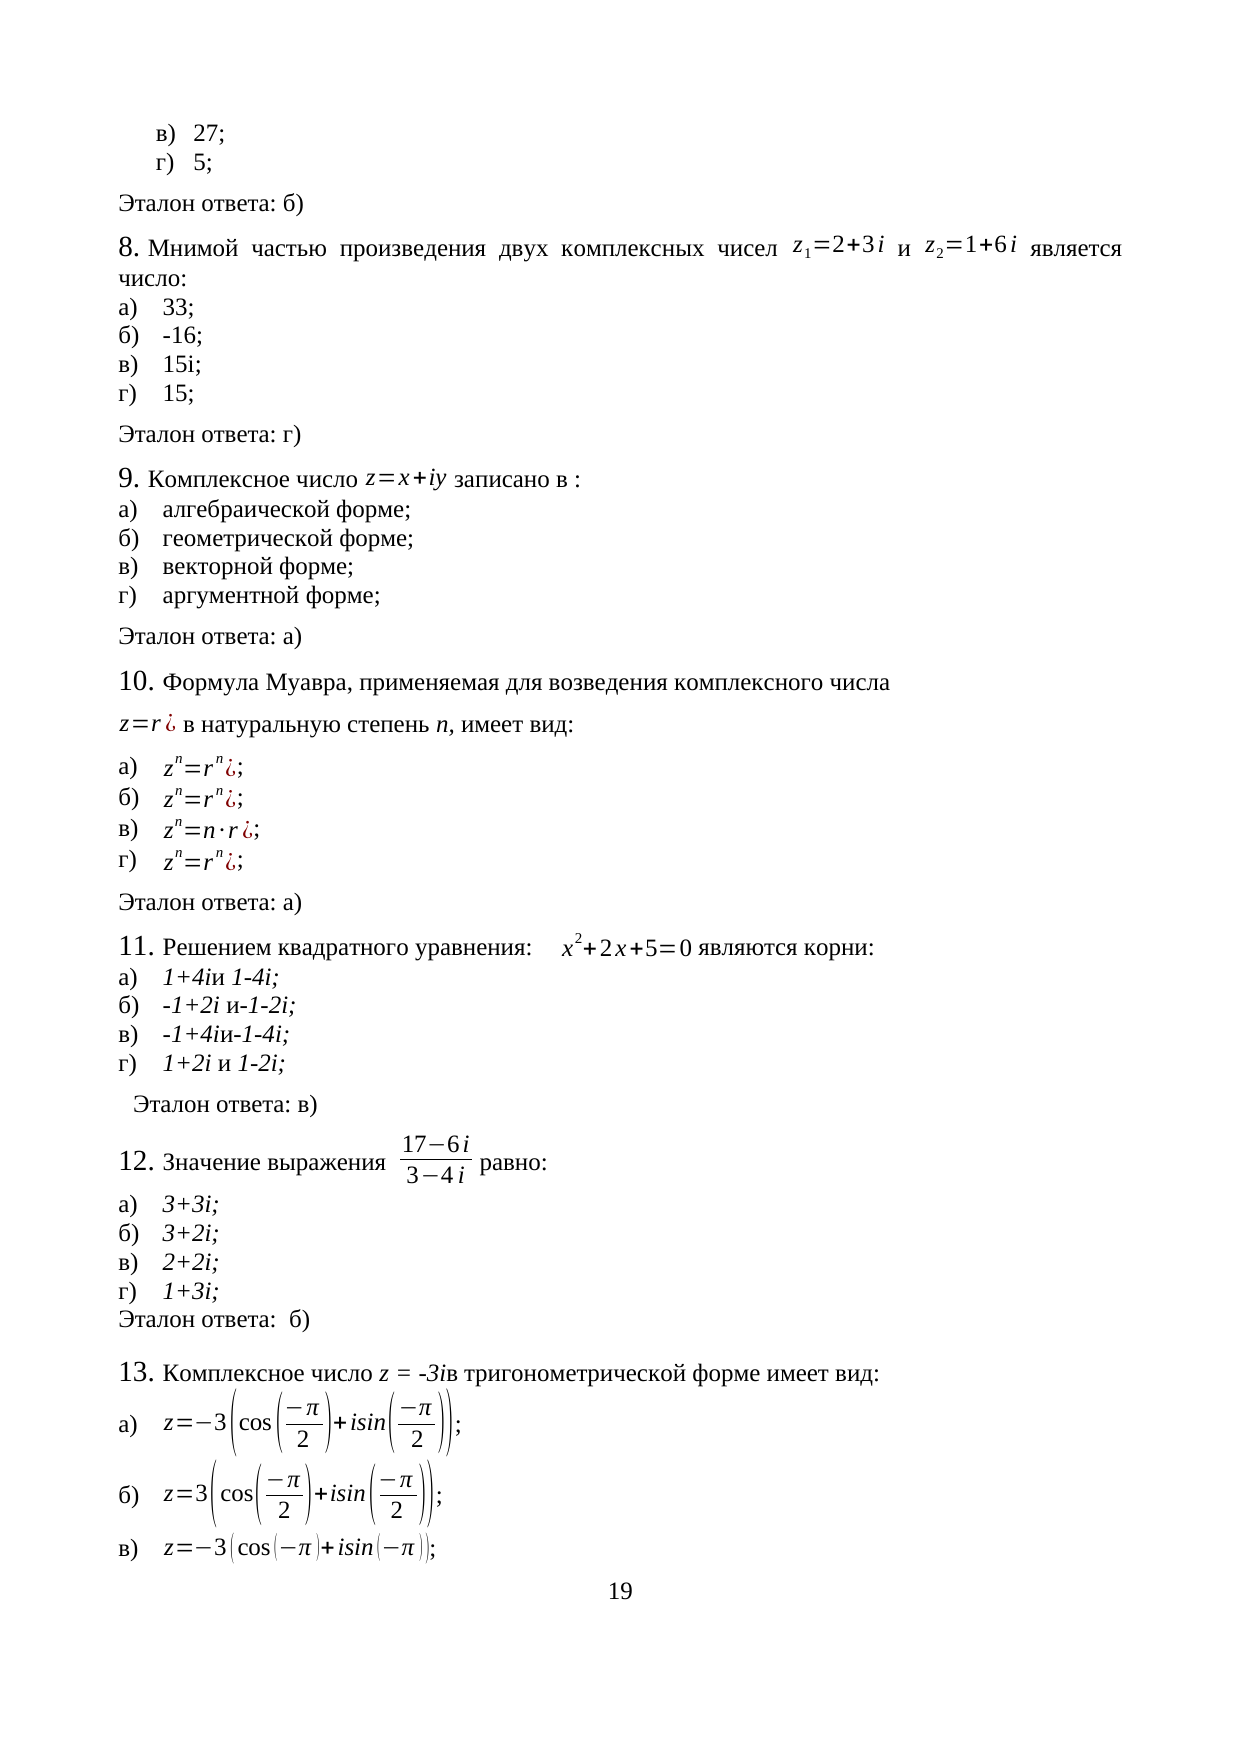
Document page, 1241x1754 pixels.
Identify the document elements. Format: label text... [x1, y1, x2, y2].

list Формула Муавра, применяемая для возведения комплексного числа [118, 663, 1122, 696]
list -1+4iи-1-4i; [118, 1019, 1122, 1048]
list 2+2i; [118, 1247, 1122, 1276]
list Решением квадратного уравнения: являются корни: [118, 928, 1122, 962]
list в натуральную степень n, имеет вид: [118, 709, 1122, 737]
list 1+3i; [118, 1276, 1122, 1304]
text Эталон ответа: б) [118, 1304, 1122, 1333]
list Значение выражения равно: [118, 1131, 1122, 1189]
list ; [118, 843, 1122, 874]
list 5; [156, 147, 1122, 176]
list Мнимой частью произведения двух комплексных чисел и является число: [118, 229, 1122, 292]
list Эталон ответа: г) [118, 419, 1122, 448]
list ; [118, 812, 1122, 843]
list Эталон ответа: б) [118, 188, 1122, 217]
list ; [118, 1459, 1122, 1531]
list ; [118, 750, 1122, 781]
list Эталон ответа: а) [118, 887, 1122, 916]
list аргументной форме; [118, 580, 1122, 609]
list ; [118, 1388, 1122, 1459]
list 1+2i и 1-2i; [118, 1048, 1122, 1077]
list 27; [156, 118, 1122, 147]
list -1+2i и-1-2i; [118, 991, 1122, 1019]
list 3+3i; [118, 1189, 1122, 1218]
list векторной форме; [118, 551, 1122, 580]
list 15i; [118, 349, 1122, 378]
list -16; [118, 320, 1122, 349]
list ; [118, 1531, 1122, 1565]
list алгебраической форме; [118, 494, 1122, 523]
list 1+4iи 1-4i; [118, 962, 1122, 991]
list Комплексное число записано в : [118, 460, 1122, 494]
list 15; [118, 378, 1122, 407]
list Эталон ответа: в) [118, 1089, 1122, 1118]
list Эталон ответа: а) [118, 621, 1122, 650]
list геометрической форме; [118, 523, 1122, 551]
list Комплексное число z = -3iв тригонометрической форме имеет вид: [118, 1354, 1122, 1388]
list 33; [118, 292, 1122, 320]
list 3+2i; [118, 1218, 1122, 1247]
list ; [118, 781, 1122, 812]
